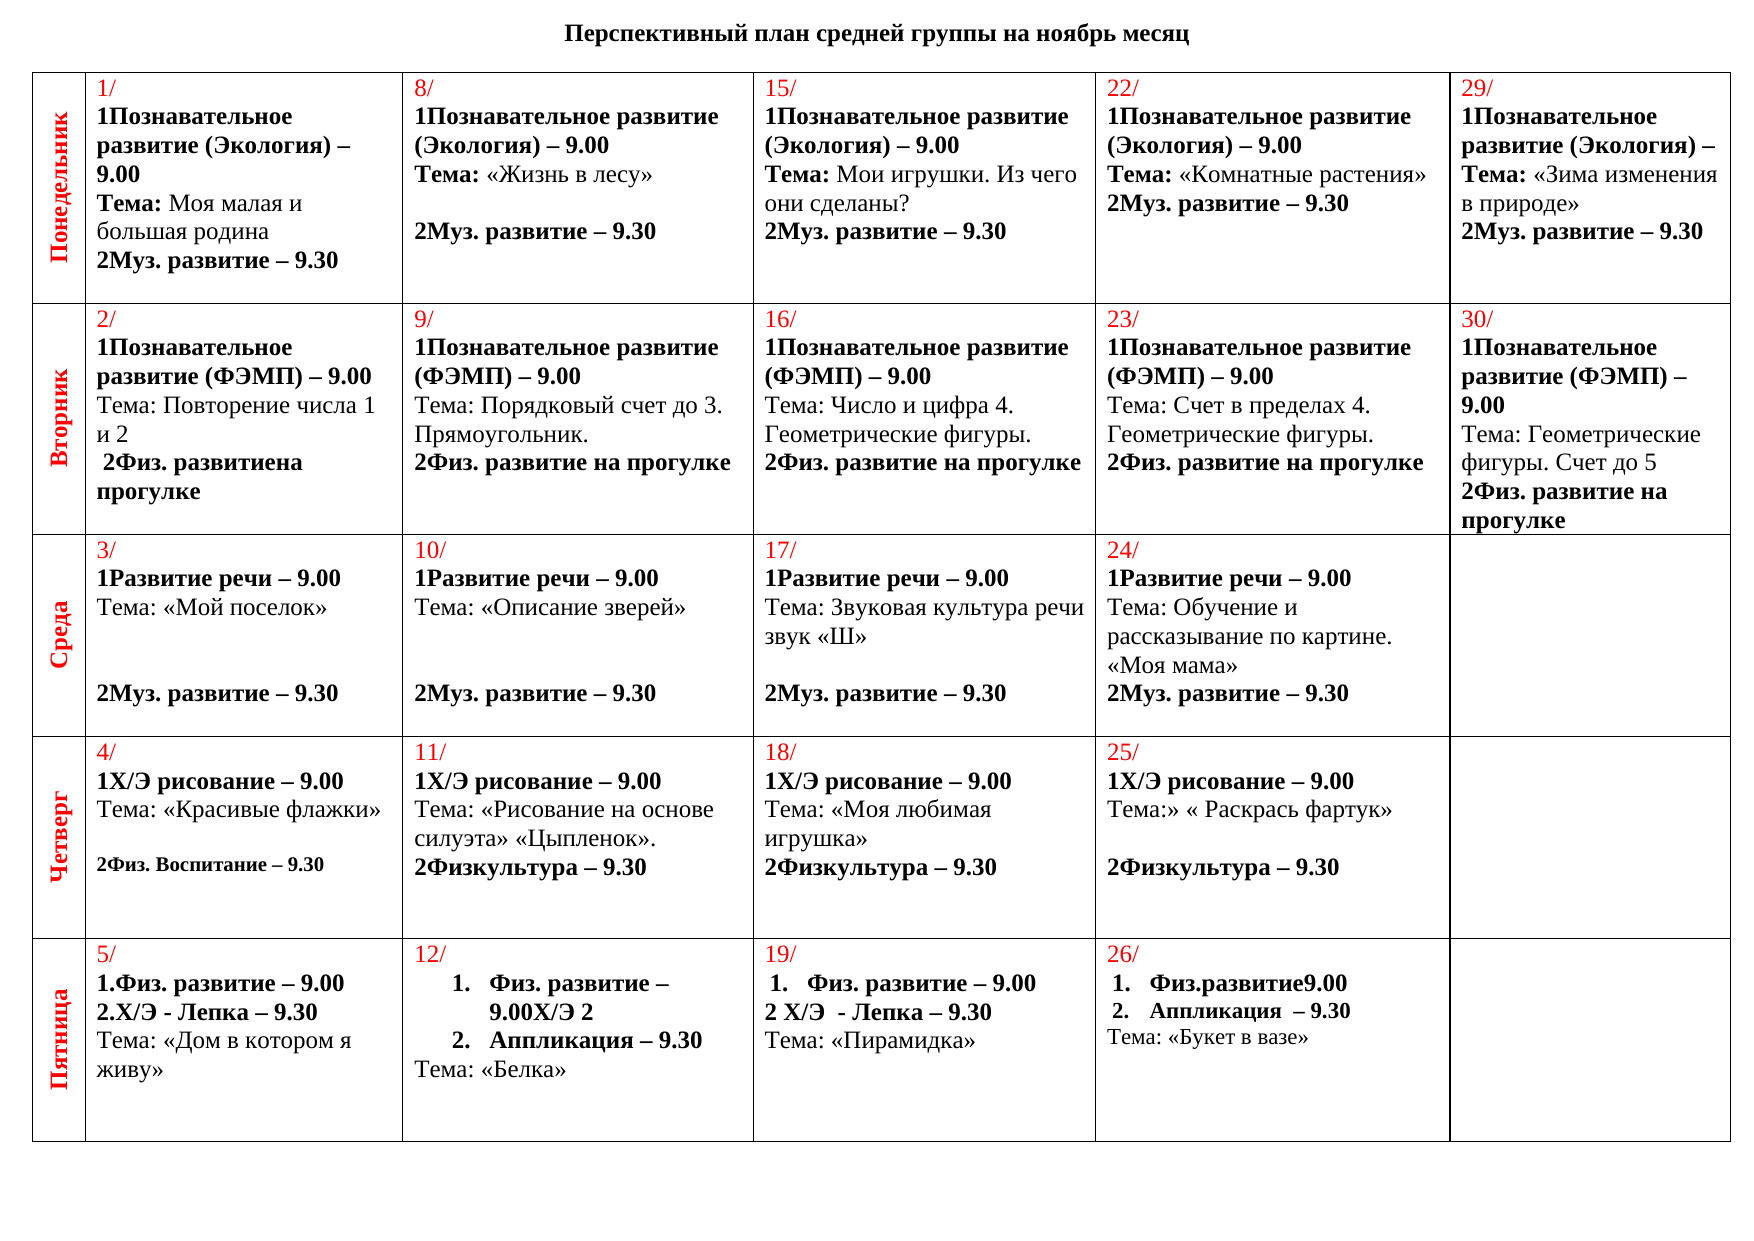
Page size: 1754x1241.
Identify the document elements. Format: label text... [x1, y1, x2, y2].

table_cell 2/ 1Познавательное развитие (ФЭМП) – 9.00 Тема: Повторение числа 1 и 2 2Физ. развитиена прогулке [86, 304, 402, 534]
table_cell 23/ 1Познавательное развитие (ФЭМП) – 9.00 Тема: Счет в пределах 4. Геометрические фигуры. 2Физ. развитие на прогулке [1096, 304, 1449, 534]
table_header 1/ 1Познавательное развитие (Экология) – 9.00 Тема: Моя малая и большая родина 2Муз. развитие – 9.30 [86, 73, 402, 303]
table_cell 9/ 1Познавательное развитие (ФЭМП) – 9.00 Тема: Порядковый счет до 3. Прямоугольник. 2Физ. развитие на прогулке [403, 304, 753, 534]
table_cell 19/ Физ. развитие – 9.00 2 Х/Э - Лепка – 9.30 Тема: «Пирамидка» [754, 939, 1095, 1141]
table_header 8/ 1Познавательное развитие (Экология) – 9.00 Тема: «Жизнь в лесу» 2Муз. развитие – 9.30 [403, 73, 753, 303]
table_cell [1451, 939, 1730, 1141]
table_cell 11/ 1Х/Э рисование – 9.00 Тема: «Рисование на основе силуэта» «Цыпленок». 2Физкультура – 9.30 [403, 737, 753, 938]
table_cell [1451, 535, 1730, 736]
table_cell Среда [33, 535, 85, 736]
table_cell Вторник [33, 304, 85, 534]
table_cell 24/ 1Развитие речи – 9.00 Тема: Обучение и рассказывание по картине. «Моя мама» 2Муз. развитие – 9.30 [1096, 535, 1449, 736]
table_cell Пятница [33, 939, 85, 1141]
table_cell 5/ 1.Физ. развитие – 9.00 2.Х/Э - Лепка – 9.30 Тема: «Дом в котором я живу» [86, 939, 402, 1141]
table_cell 25/ 1Х/Э рисование – 9.00 Тема:» « Раскрась фартук» 2Физкультура – 9.30 [1096, 737, 1449, 938]
table_cell 16/ 1Познавательное развитие (ФЭМП) – 9.00 Тема: Число и цифра 4. Геометрические фигуры. 2Физ. развитие на прогулке [754, 304, 1095, 534]
table_cell 30/ 1Познавательное развитие (ФЭМП) – 9.00 Тема: Геометрические фигуры. Счет до 5 2Физ. развитие на прогулке [1451, 304, 1730, 534]
table_cell 26/ Физ.развитие9.00 Аппликация – 9.30 Тема: «Букет в вазе» [1096, 939, 1449, 1141]
table_cell Четверг [33, 737, 85, 938]
table_header 29/ 1Познавательное развитие (Экология) – Тема: «Зима изменения в природе» 2Муз. развитие – 9.30 [1451, 73, 1730, 303]
table_cell [1451, 737, 1730, 938]
table_header 22/ 1Познавательное развитие (Экология) – 9.00 Тема: «Комнатные растения» 2Муз. развитие – 9.30 [1096, 73, 1449, 303]
table_cell 4/ 1Х/Э рисование – 9.00 Тема: «Красивые флажки» 2Физ. Воспитание – 9.30 [86, 737, 402, 938]
table_cell 18/ 1Х/Э рисование – 9.00 Тема: «Моя любимая игрушка» 2Физкультура – 9.30 [754, 737, 1095, 938]
table_cell 10/ 1Развитие речи – 9.00 Тема: «Описание зверей» 2Муз. развитие – 9.30 [403, 535, 753, 736]
table_cell 12/ Физ. развитие – 9.00Х/Э 2 Аппликация – 9.30 Тема: «Белка» [403, 939, 753, 1141]
text Перспективный план средней группы на ноябрь месяц [18, 18, 1736, 46]
table_cell 17/ 1Развитие речи – 9.00 Тема: Звуковая культура речи звук «Ш» 2Муз. развитие – 9.30 [754, 535, 1095, 736]
table_cell 3/ 1Развитие речи – 9.00 Тема: «Мой поселок» 2Муз. развитие – 9.30 [86, 535, 402, 736]
table_header Понедельник [33, 73, 85, 303]
table_header 15/ 1Познавательное развитие (Экология) – 9.00 Тема: Мои игрушки. Из чего они сделаны? 2Муз. развитие – 9.30 [754, 73, 1095, 303]
